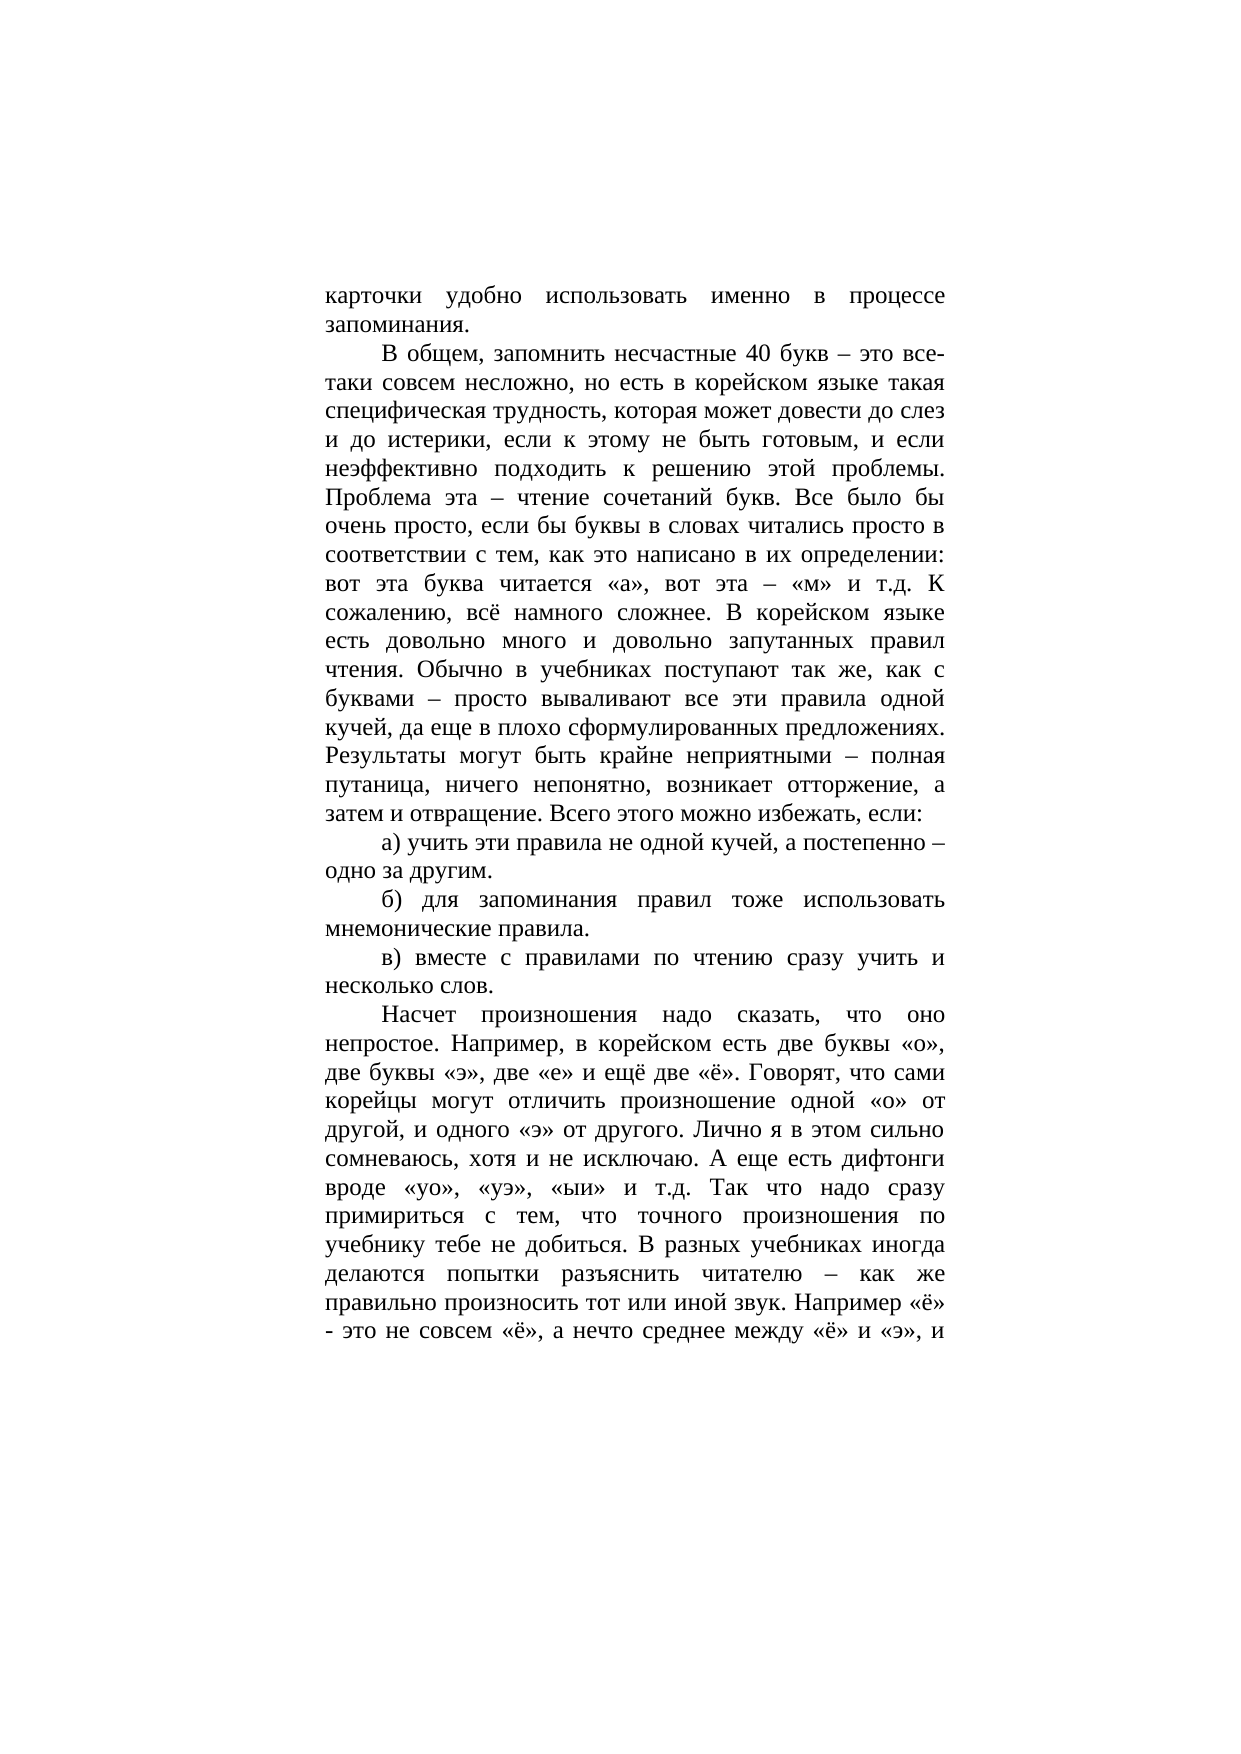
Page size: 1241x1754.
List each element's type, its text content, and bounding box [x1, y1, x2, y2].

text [325, 281, 946, 338]
text в) вместе с правилами по чтению сразу учить и несколько слов. [325, 942, 946, 999]
text а) учить эти правила не одной кучей, а постепенно – одно за другим. [325, 827, 946, 884]
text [325, 999, 946, 1344]
text В общем, запомнить несчастные 40 букв – это все-таки совсем несложно, но есть в корейском языке такая специфическая трудность, которая может довести до слез и до истерики, если к этому не быть готовым, и если неэффективно подходить к решению этой проблемы. Проблема эта – чтение сочетаний букв. Все было бы очень просто, если бы буквы в словах читались просто в соответствии с тем, как это написано в их определении: вот эта буква читается «а», вот эта – «м» и т.д. К сожалению, всё намного сложнее. В корейском языке есть довольно много и довольно запутанных правил чтения. Обычно в учебниках поступают так же, как с буквами – просто вываливают все эти правила одной кучей, да еще в плохо сформулированных предложениях. Результаты могут быть крайне неприятными – полная путаница, ничего непонятно, возникает отторжение, а затем и отвращение. Всего этого можно избежать, если: [325, 338, 946, 827]
text б) для запоминания правил тоже использовать мнемонические правила. [325, 884, 946, 942]
